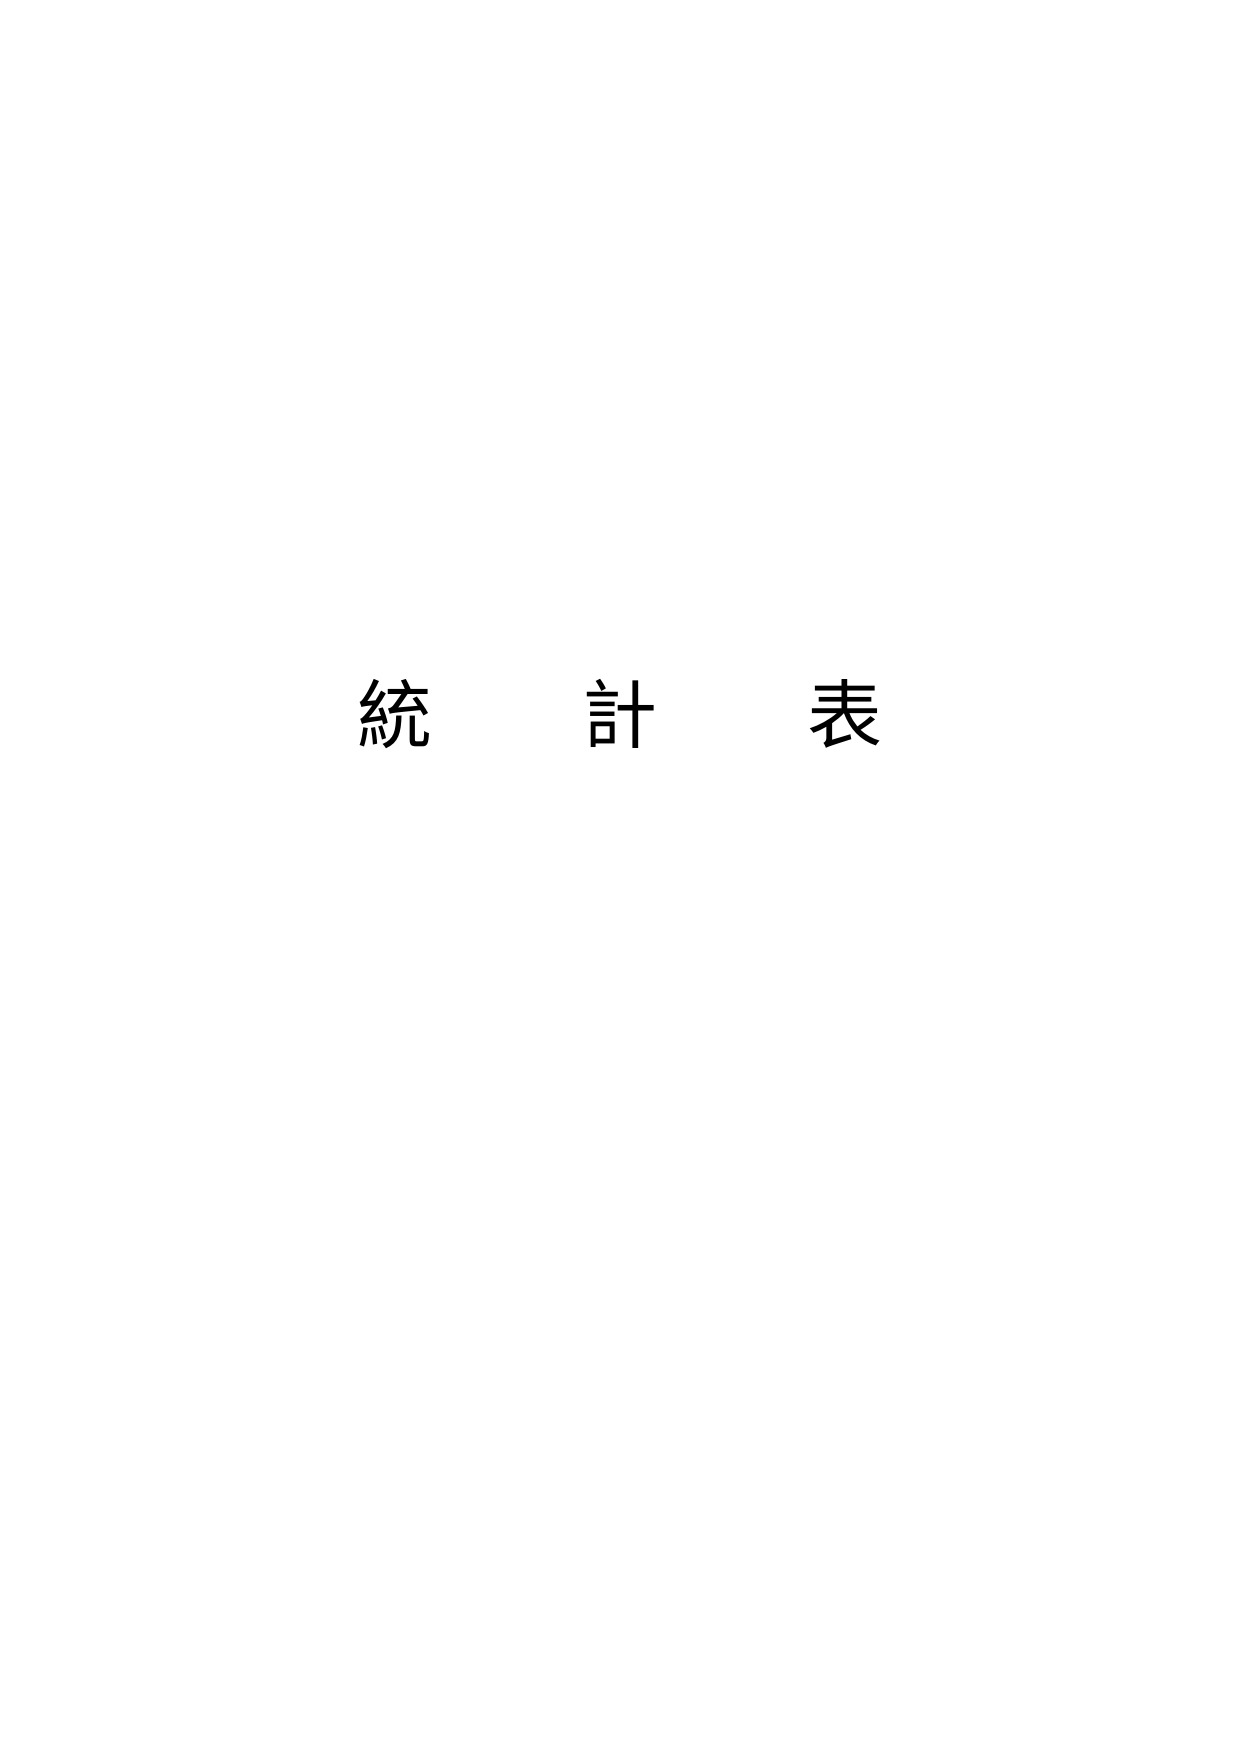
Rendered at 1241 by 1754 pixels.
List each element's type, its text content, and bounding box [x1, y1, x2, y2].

subtitle 統 計 表 [358, 666, 1066, 761]
